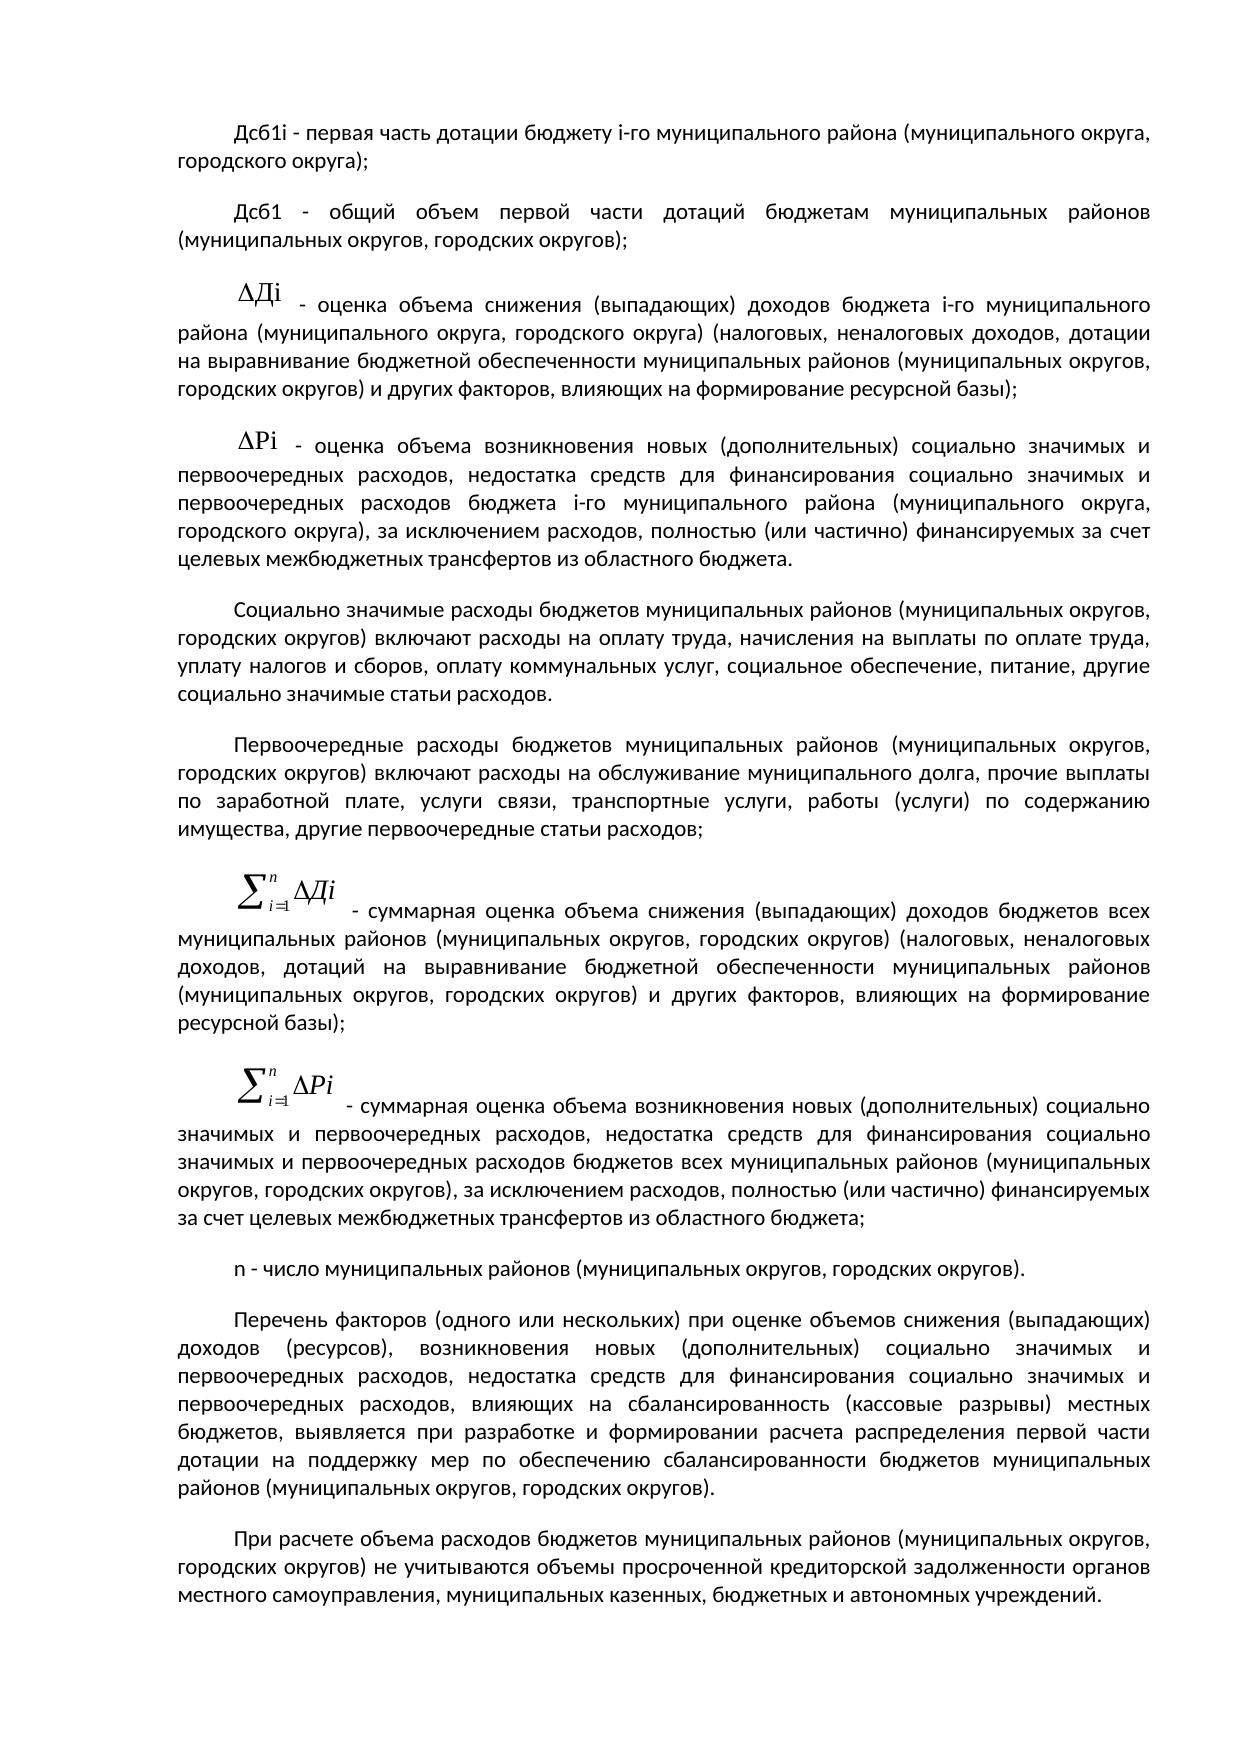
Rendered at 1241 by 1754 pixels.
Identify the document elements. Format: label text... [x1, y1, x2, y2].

text Дсб1i - первая часть дотации бюджету i-го муниципального района (муниципального округа, городского округа); [177, 118, 1152, 174]
text При расчете объема расходов бюджетов муниципальных районов (муниципальных округов, городских округов) не учитываются объемы просроченной кредиторской задолженности органов местного самоуправления, муниципальных казенных, бюджетных и автономных учреждений. [177, 1524, 1152, 1608]
text - суммарная оценка объема возникновения новых (дополнительных) социально значимых и первоочередных расходов, недостатка средств для финансирования социально значимых и первоочередных расходов бюджетов всех муниципальных районов (муниципальных округов, городских округов), за исключением расходов, полностью (или частично) финансируемых за счет целевых межбюджетных трансфертов из областного бюджета; [177, 1059, 1152, 1231]
text - суммарная оценка объема снижения (выпадающих) доходов бюджетов всех муниципальных районов (муниципальных округов, городских округов) (налоговых, неналоговых доходов, дотаций на выравнивание бюджетной обеспеченности муниципальных районов (муниципальных округов, городских округов) и других факторов, влияющих на формирование ресурсной базы); [177, 865, 1152, 1036]
text - оценка объема возникновения новых (дополнительных) социально значимых и первоочередных расходов, недостатка средств для финансирования социально значимых и первоочередных расходов бюджета i-го муниципального района (муниципального округа, городского округа), за исключением расходов, полностью (или частично) финансируемых за счет целевых межбюджетных трансфертов из областного бюджета. [177, 425, 1152, 572]
text Дсб1 - общий объем первой части дотаций бюджетам муниципальных районов (муниципальных округов, городских округов); [177, 197, 1152, 253]
text Перечень факторов (одного или нескольких) при оценке объемов снижения (выпадающих) доходов (ресурсов), возникновения новых (дополнительных) социально значимых и первоочередных расходов, недостатка средств для финансирования социально значимых и первоочередных расходов, влияющих на сбалансированность (кассовые разрывы) местных бюджетов, выявляется при разработке и формировании расчета распределения первой части дотации на поддержку мер по обеспечению сбалансированности бюджетов муниципальных районов (муниципальных округов, городских округов). [177, 1305, 1152, 1501]
text n - число муниципальных районов (муниципальных округов, городских округов). [177, 1254, 1152, 1282]
text Первоочередные расходы бюджетов муниципальных районов (муниципальных округов, городских округов) включают расходы на обслуживание муниципального долга, прочие выплаты по заработной плате, услуги связи, транспортные услуги, работы (услуги) по содержанию имущества, другие первоочередные статьи расходов; [177, 730, 1152, 842]
text - оценка объема снижения (выпадающих) доходов бюджета i-го муниципального района (муниципального округа, городского округа) (налоговых, неналоговых доходов, дотации на выравнивание бюджетной обеспеченности муниципальных районов (муниципальных округов, городских округов) и других факторов, влияющих на формирование ресурсной базы); [177, 276, 1152, 402]
text Социально значимые расходы бюджетов муниципальных районов (муниципальных округов, городских округов) включают расходы на оплату труда, начисления на выплаты по оплате труда, уплату налогов и сборов, оплату коммунальных услуг, социальное обеспечение, питание, другие социально значимые статьи расходов. [177, 595, 1152, 707]
